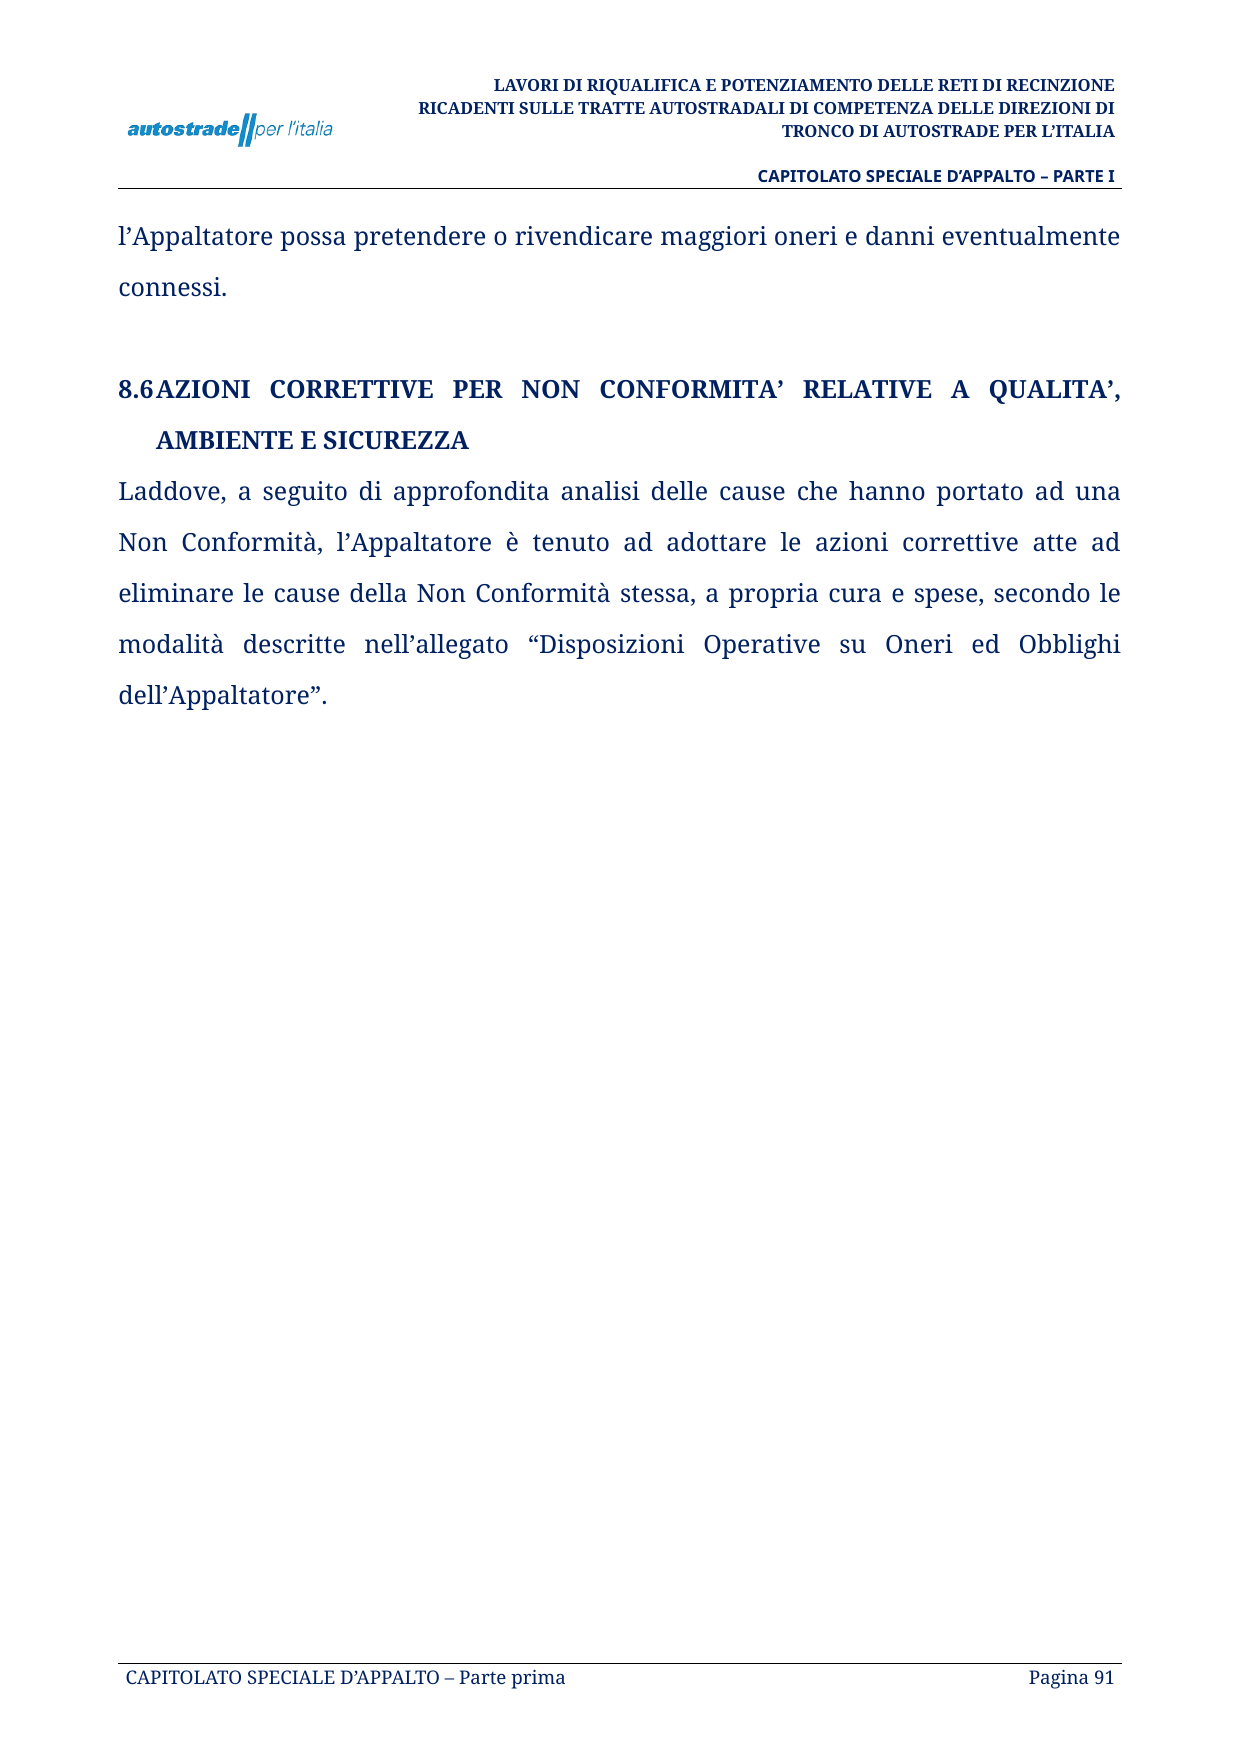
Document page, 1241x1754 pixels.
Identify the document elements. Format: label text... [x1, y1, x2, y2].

picture [125, 105, 339, 156]
subtitle AZIONI CORRETTIVE PER NON CONFORMITA’ RELATIVE A QUALITA’, AMBIENTE E SICUREZZA [118, 371, 1122, 457]
text Laddove, a seguito di approfondita analisi delle cause che hanno portato ad una Non Conformità, l’Appaltatore è tenuto ad adottare le azioni correttive atte ad eliminare le cause della Non Conformità stessa, a propria cura e spese, secondo le modalità descritte nell’allegato “Disposizioni Operative su Oneri ed Obblighi dell’Appaltatore”. [118, 473, 1122, 712]
